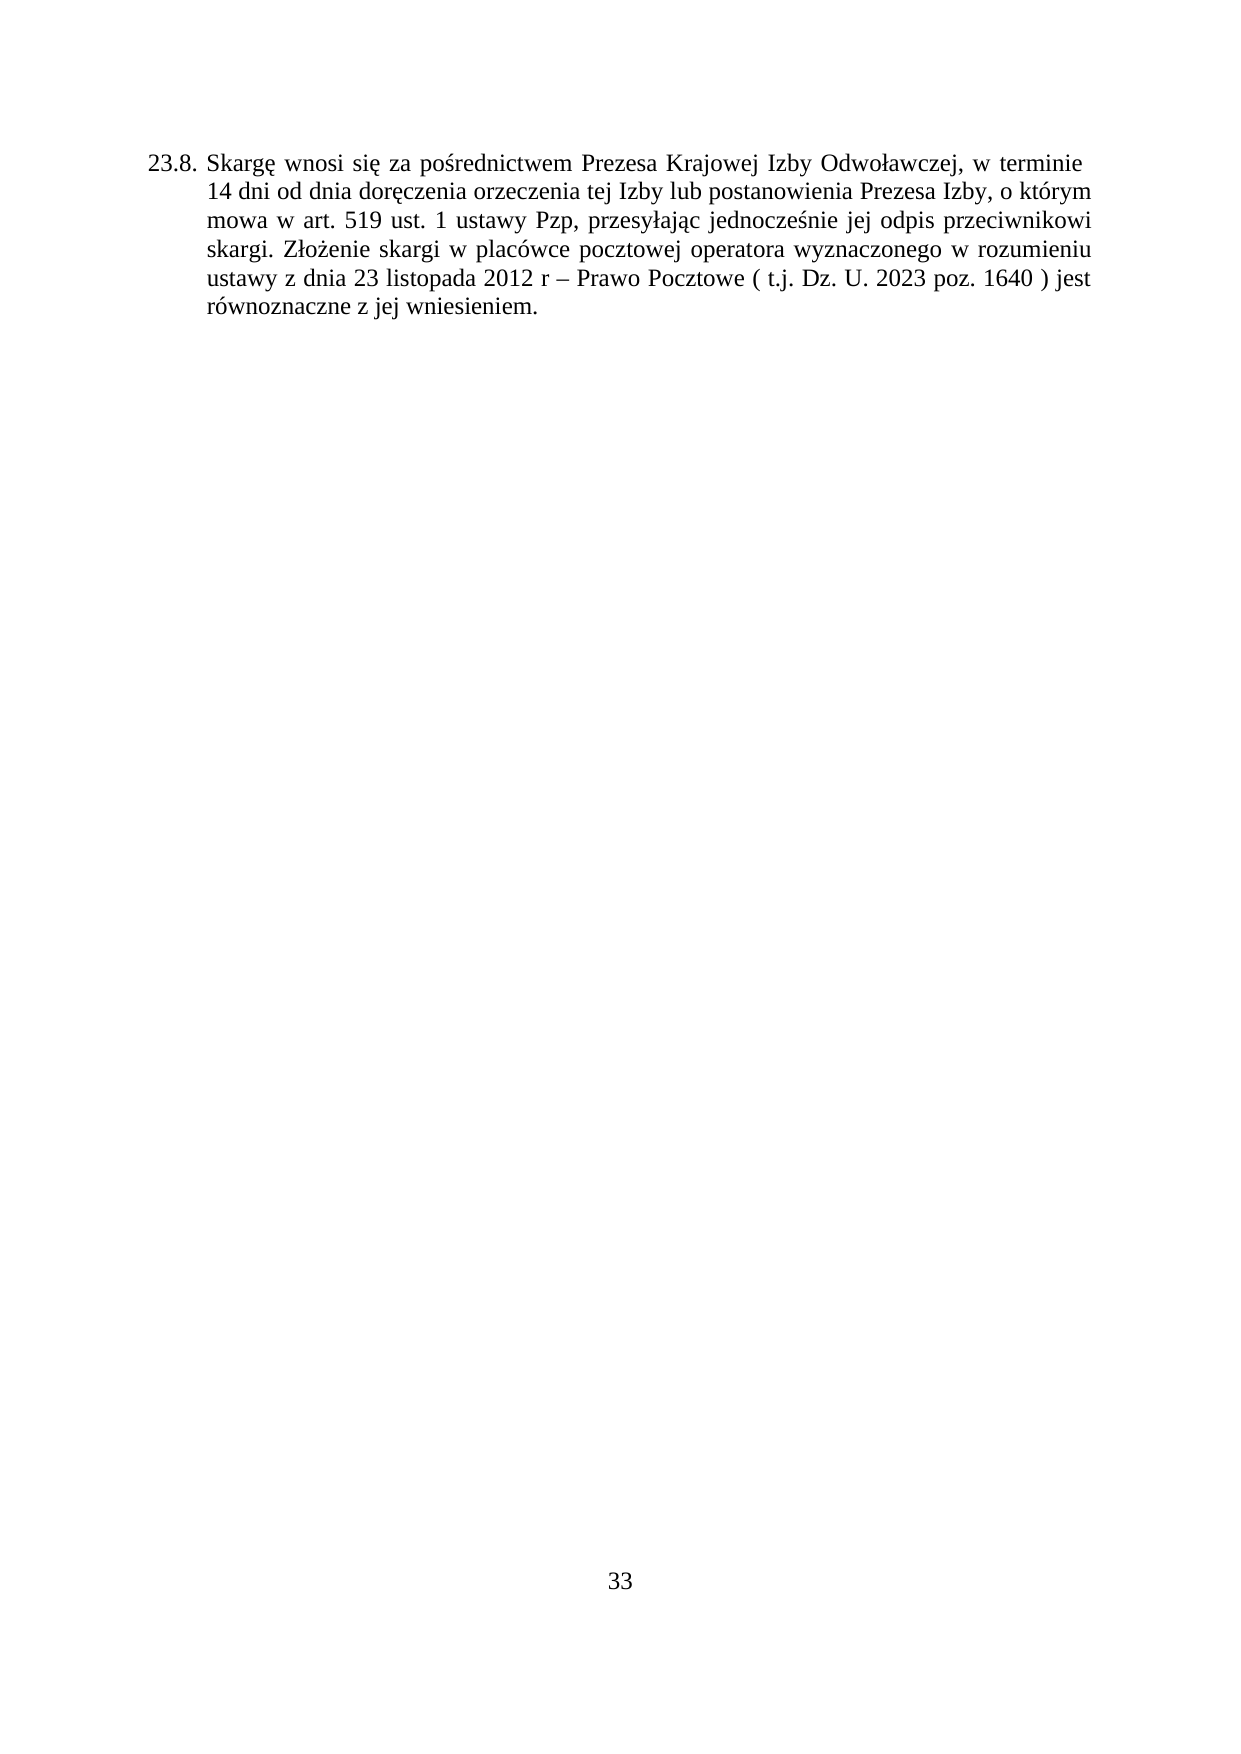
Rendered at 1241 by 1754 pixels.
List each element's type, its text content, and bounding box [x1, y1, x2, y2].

text 23.8. Skargę wnosi się za pośrednictwem Prezesa Krajowej Izby Odwoławczej, w terminie 14 dni od dnia doręczenia orzeczenia tej Izby lub postanowienia Prezesa Izby, o którym mowa w art. 519 ust. 1 ustawy Pzp, przesyłając jednocześnie jej odpis przeciwnikowi skargi. Złożenie skargi w placówce pocztowej operatora wyznaczonego w rozumieniu ustawy z dnia 23 listopada 2012 r – Prawo Pocztowe ( t.j. Dz. U. 2023 poz. 1640 ) jest równoznaczne z jej wniesieniem. [148, 148, 1093, 320]
